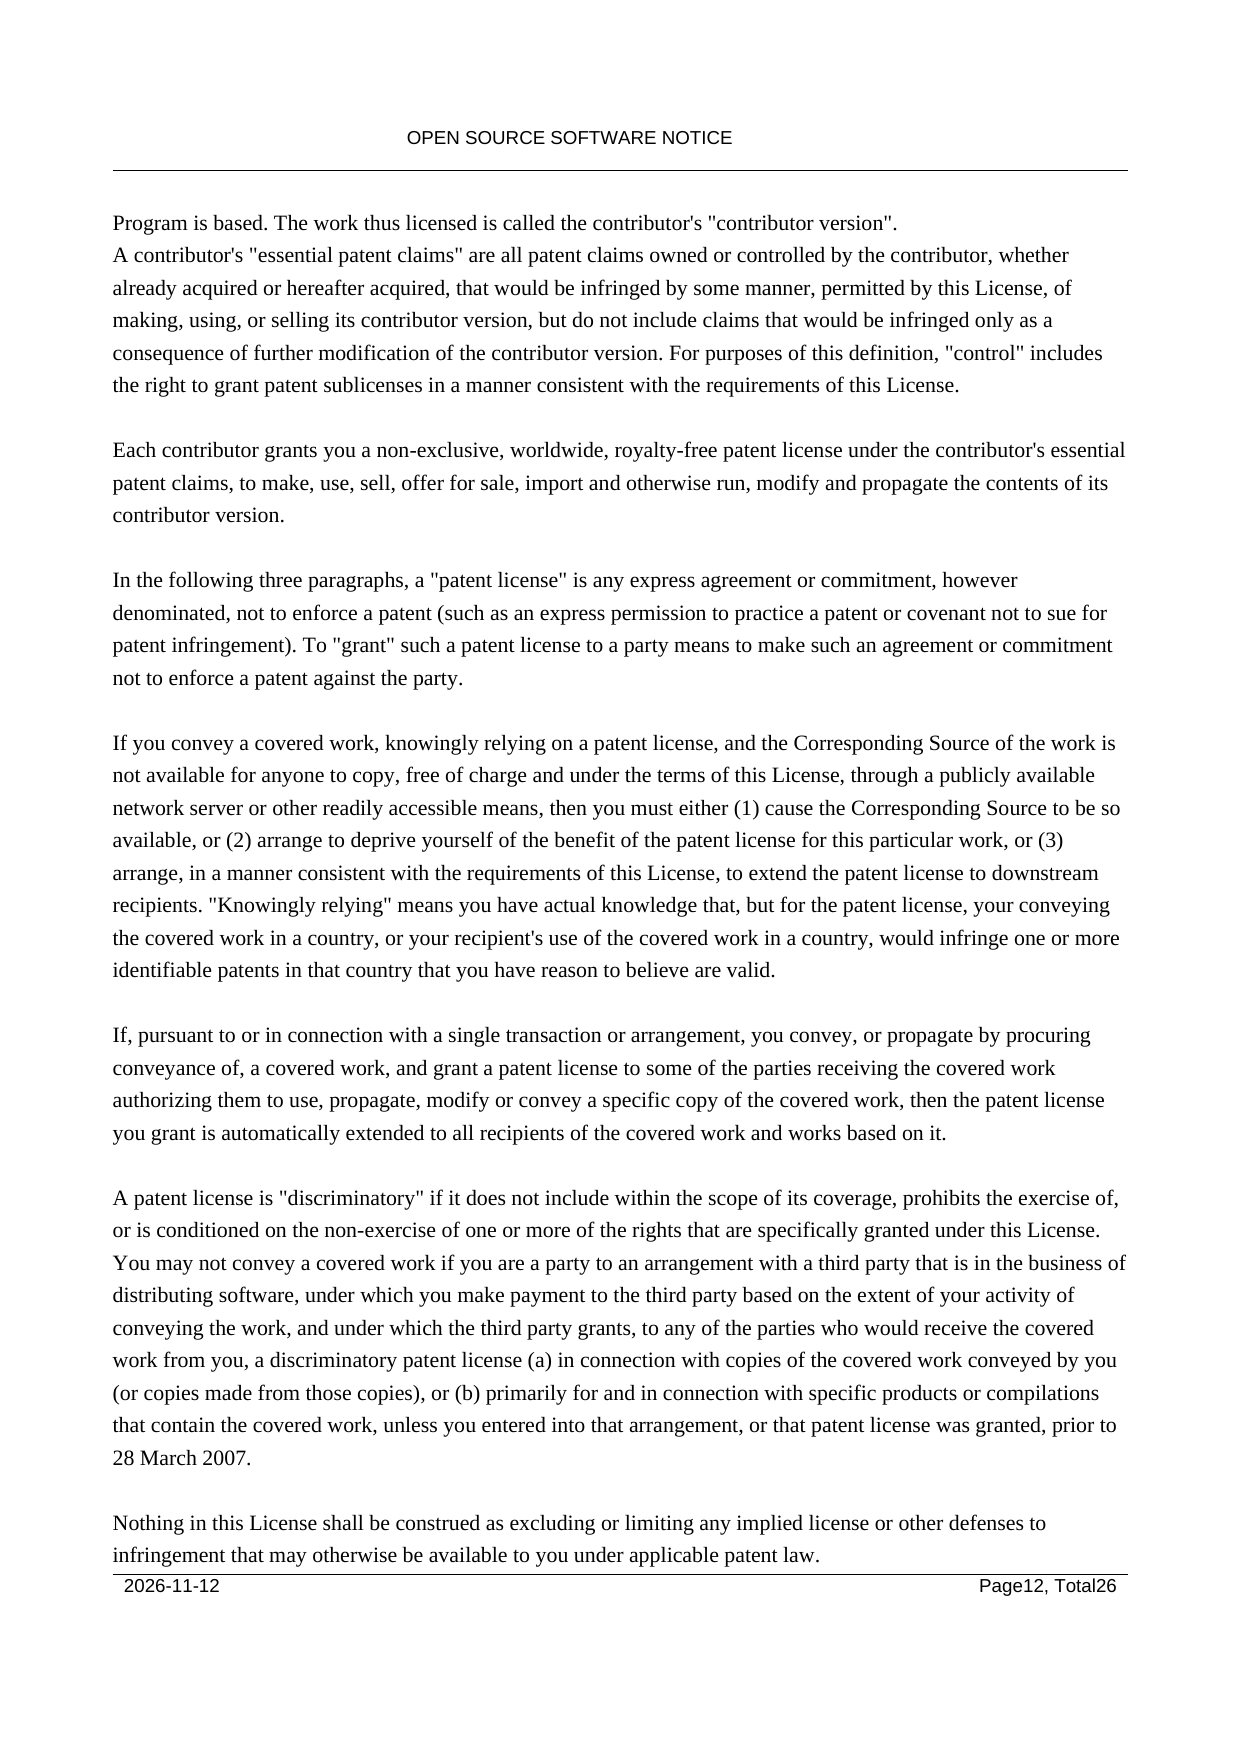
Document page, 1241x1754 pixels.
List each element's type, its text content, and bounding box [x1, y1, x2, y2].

text Each contributor grants you a non-exclusive, worldwide, royalty-free patent license under the contributor's essential patent claims, to make, use, sell, offer for sale, import and otherwise run, modify and propagate the contents of its contributor version. [112, 434, 1128, 531]
text In the following three paragraphs, a "patent license" is any express agreement or commitment, however denominated, not to enforce a patent (such as an express permission to practice a patent or covenant not to sue for patent infringement). To "grant" such a patent license to a party means to make such an agreement or commitment not to enforce a patent against the party. [112, 564, 1128, 694]
text If you convey a covered work, knowingly relying on a patent license, and the Corresponding Source of the work is not available for anyone to copy, free of charge and under the terms of this License, through a publicly available network server or other readily accessible means, then you must either (1) cause the Corresponding Source to be so available, or (2) arrange to deprive yourself of the benefit of the patent license for this particular work, or (3) arrange, in a manner consistent with the requirements of this License, to extend the patent license to downstream recipients. "Knowingly relying" means you have actual knowledge that, but for the patent license, your conveying the covered work in a country, or your recipient's use of the covered work in a country, would infringe one or more identifiable patents in that country that you have reason to believe are valid. [112, 726, 1128, 986]
text A patent license is "discriminatory" if it does not include within the scope of its coverage, prohibits the exercise of, or is conditioned on the non-exercise of one or more of the rights that are specifically granted under this License. You may not convey a covered work if you are a party to an arrangement with a third party that is in the business of distributing software, under which you make payment to the third party based on the extent of your activity of conveying the work, and under which the third party grants, to any of the parties who would receive the covered work from you, a discriminatory patent license (a) in connection with copies of the covered work conveyed by you (or copies made from those copies), or (b) primarily for and in connection with specific products or compilations that contain the covered work, unless you entered into that arrangement, or that patent license was granted, prior to 28 March 2007. [112, 1181, 1128, 1474]
text Nothing in this License shall be construed as excluding or limiting any implied license or other defenses to infringement that may otherwise be available to you under applicable patent law. [112, 1506, 1128, 1571]
text If, pursuant to or in connection with a single transaction or arrangement, you convey, or propagate by procuring conveyance of, a covered work, and grant a patent license to some of the parties receiving the covered work authorizing them to use, propagate, modify or convey a specific copy of the covered work, then the patent license you grant is automatically extended to all recipients of the covered work and works based on it. [112, 1019, 1128, 1149]
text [112, 206, 1128, 239]
text A contributor's "essential patent claims" are all patent claims owned or controlled by the contributor, whether already acquired or hereafter acquired, that would be infringed by some manner, permitted by this License, of making, using, or selling its contributor version, but do not include claims that would be infringed only as a consequence of further modification of the contributor version. For purposes of this definition, "control" includes the right to grant patent sublicenses in a manner consistent with the requirements of this License. [112, 239, 1128, 401]
